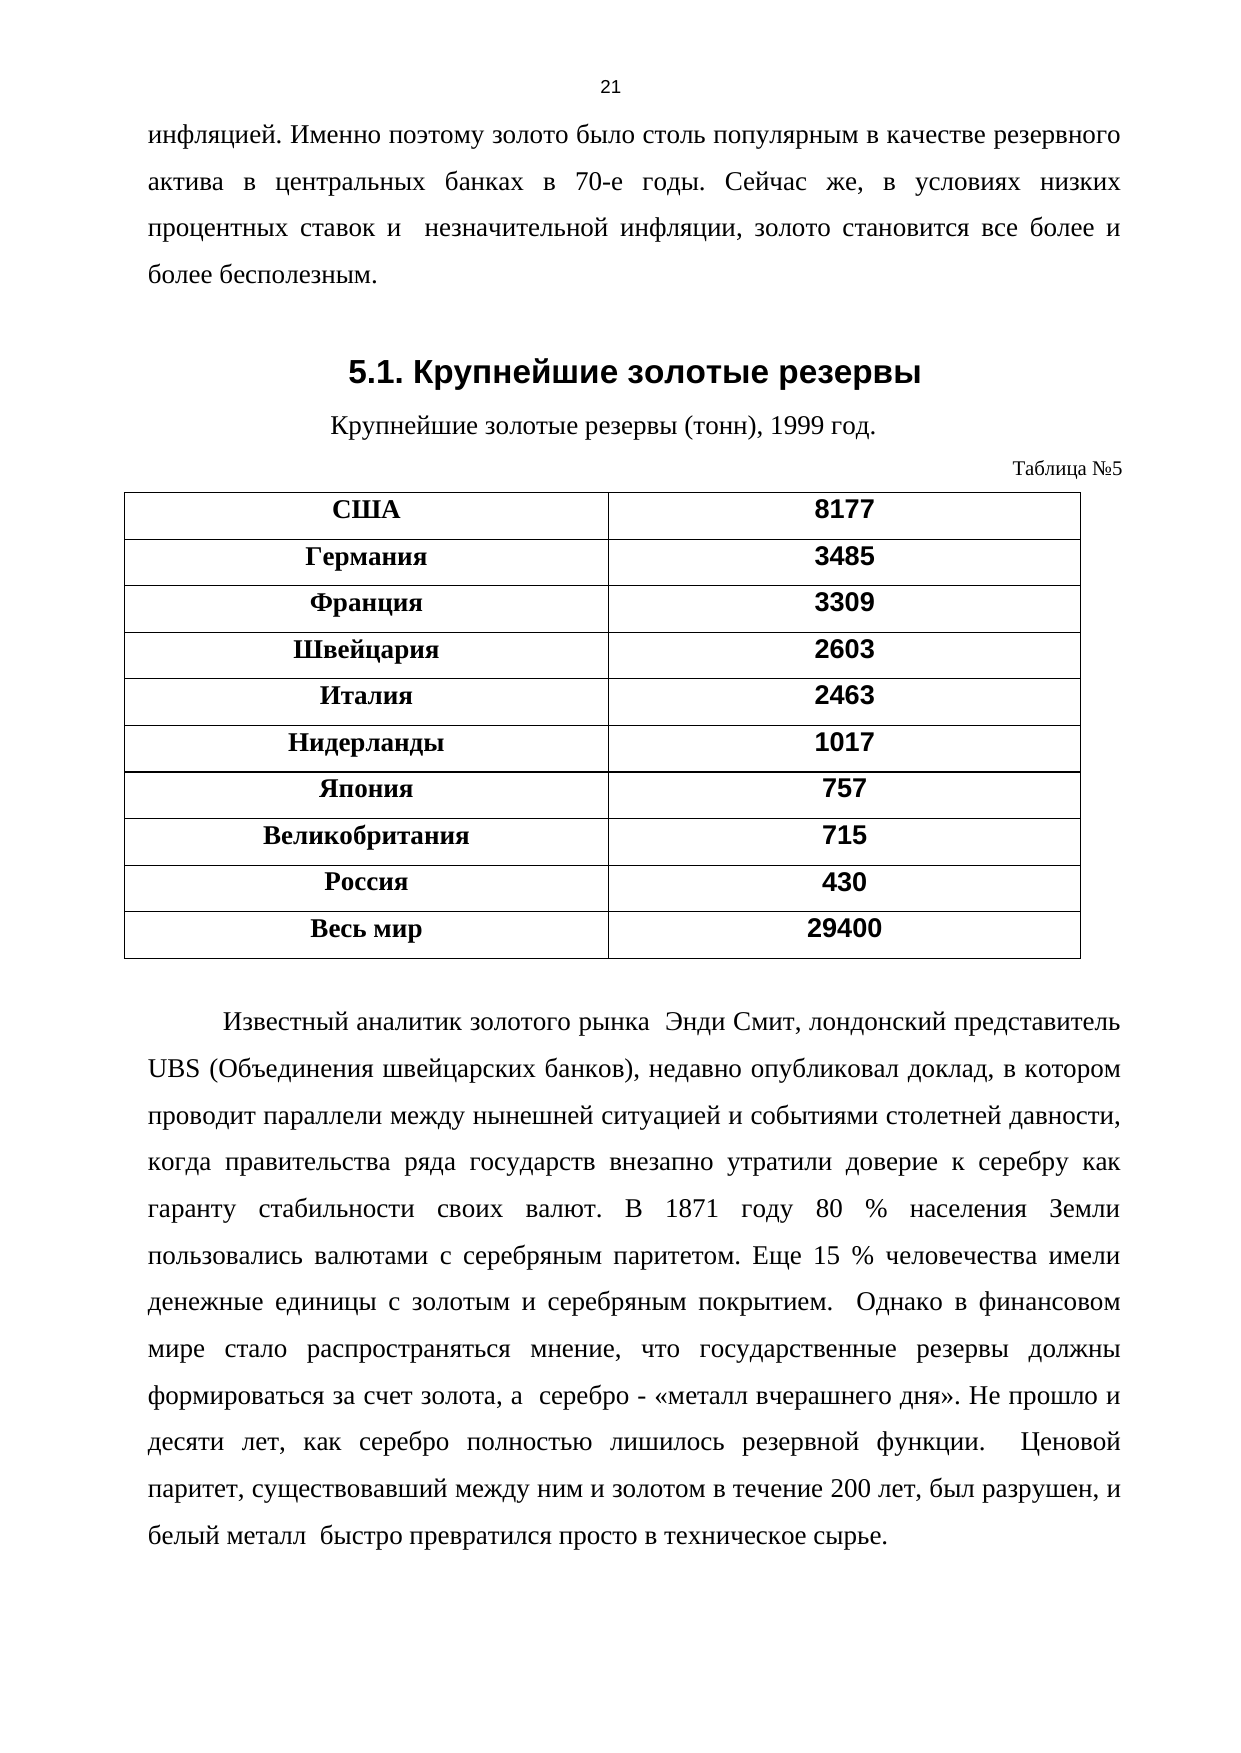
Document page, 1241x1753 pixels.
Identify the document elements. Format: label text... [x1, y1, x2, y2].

table_cell Россия [125, 866, 608, 911]
table_cell 757 [609, 773, 1080, 818]
table_cell Германия [125, 540, 608, 585]
text Известный аналитик золотого рынка Энди Смит, лондонский представитель UBS (Объединения швейцарских банков), недавно опубликовал доклад, в котором проводит параллели между нынешней ситуацией и событиями столетней давности, когда правительства ряда государств внезапно утратили доверие к серебру как гаранту стабильности своих валют. В 1871 году 80 % населения Земли пользовались валютами с серебряным паритетом. Еще 15 % человечества имели денежные единицы с золотым и серебряным покрытием. Однако в финансовом мире стало распространяться мнение, что государственные резервы должны формироваться за счет золота, а серебро - «металл вчерашнего дня». Не прошло и десяти лет, как серебро полностью лишилось резервной функции. Ценовой паритет, существовавший между ним и золотом в течение 200 лет, был разрушен, и белый металл быстро превратился просто в техническое сырье. [148, 1006, 1122, 1550]
table_cell Италия [125, 679, 608, 725]
text Крупнейшие золотые резервы (тонн), 1999 год. [148, 409, 1122, 440]
text Таблица №5 [148, 456, 1122, 480]
table_cell Швейцария [125, 633, 608, 678]
table_cell 1017 [609, 726, 1080, 771]
table_cell Франция [125, 586, 608, 632]
table_cell 3485 [609, 540, 1080, 585]
table_cell 3309 [609, 586, 1080, 632]
table_cell Нидерланды [125, 726, 608, 771]
table_cell Весь мир [125, 912, 608, 958]
table_cell Япония [125, 773, 608, 818]
table_cell 29400 [609, 912, 1080, 958]
table_header 8177 [609, 493, 1080, 538]
table_cell 715 [609, 819, 1080, 864]
table_cell Великобритания [125, 819, 608, 864]
table_cell 2603 [609, 633, 1080, 678]
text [148, 118, 1122, 289]
table_cell 2463 [609, 679, 1080, 725]
table_header США [125, 493, 608, 538]
text 5.1. Крупнейшие золотые резервы [148, 352, 1122, 390]
table_cell 430 [609, 866, 1080, 911]
